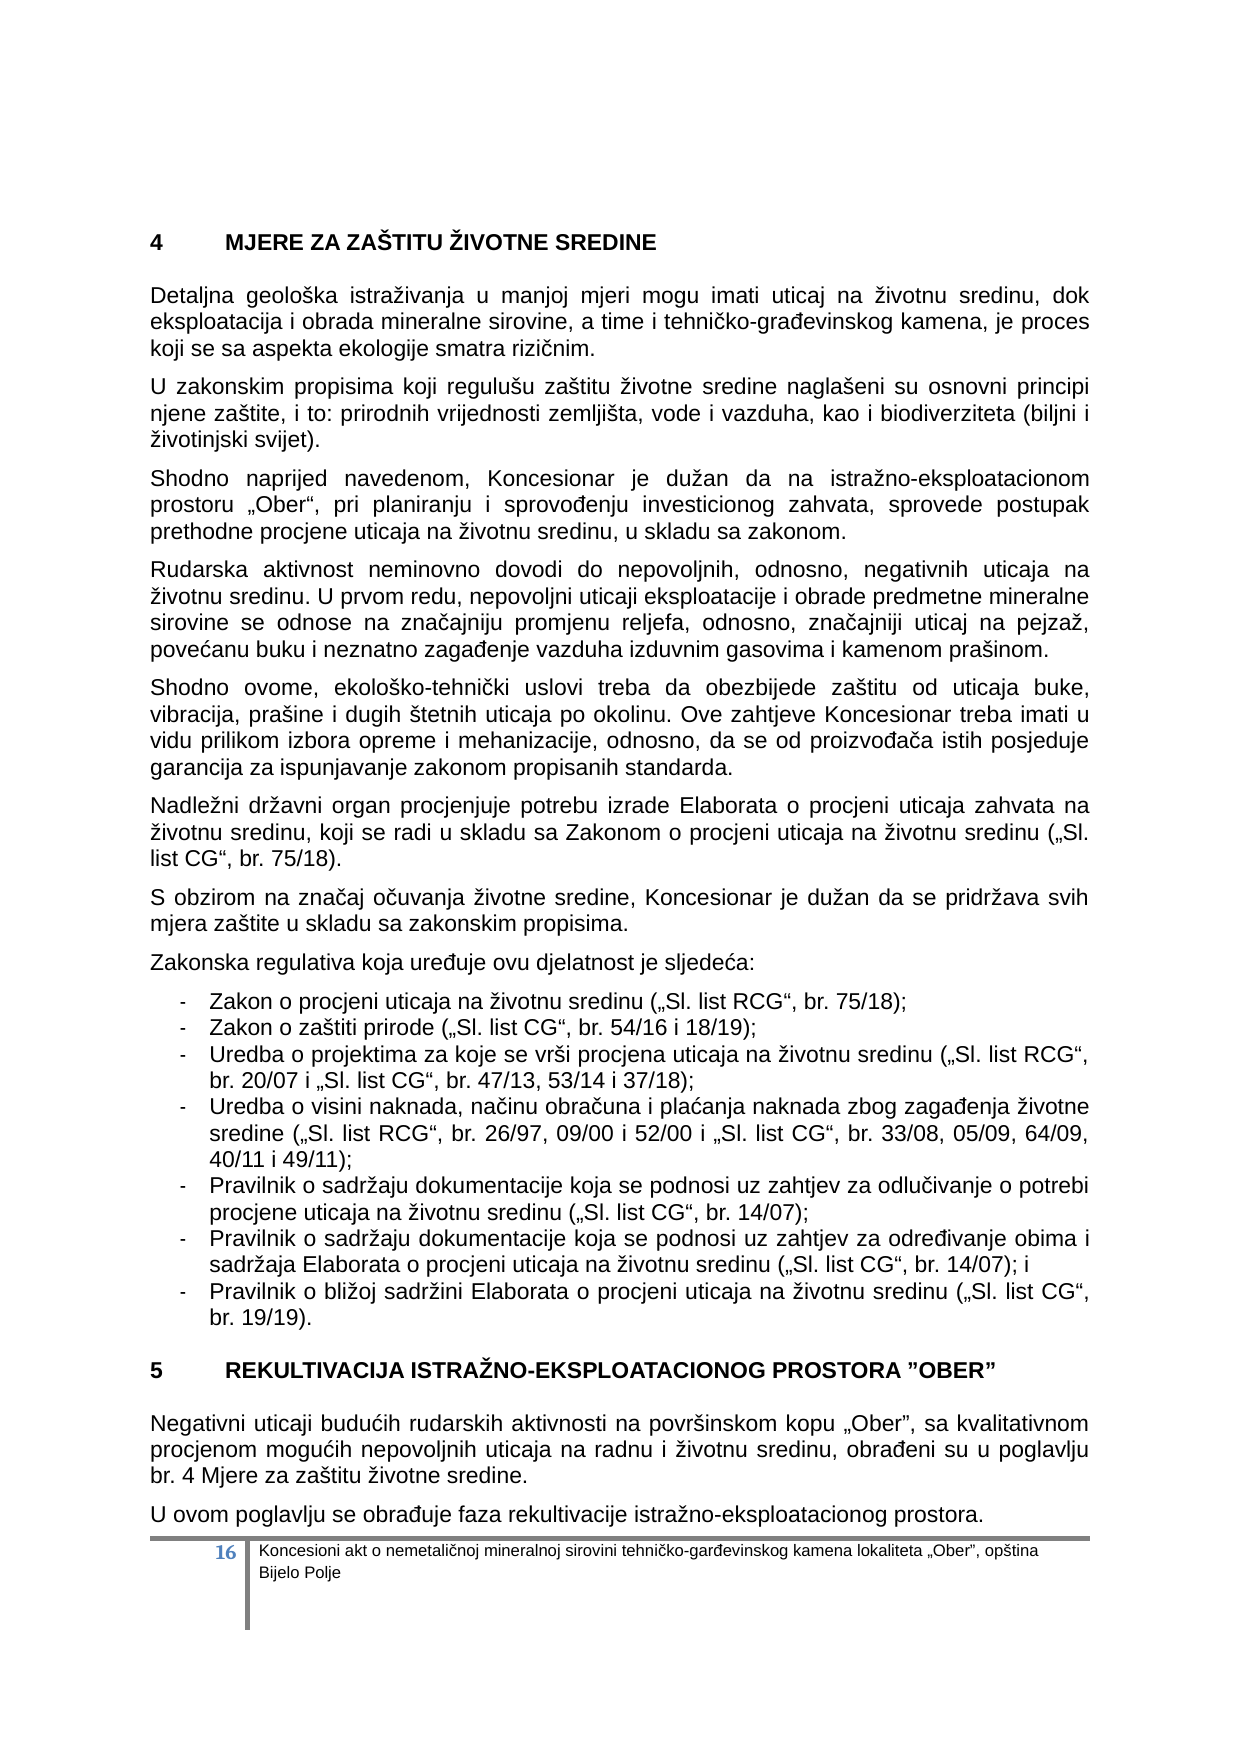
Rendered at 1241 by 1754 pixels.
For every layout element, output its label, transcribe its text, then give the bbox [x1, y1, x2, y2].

text Shodno ovome, ekološko-tehnički uslovi treba da obezbijede zaštitu od uticaja buke, vibracija, prašine i dugih štetnih uticaja po okolinu. Ove zahtjeve Koncesionar treba imati u vidu prilikom izbora opreme i mehanizacije, odnosno, da se od proizvođača istih posjeduje garancija za ispunjavanje zakonom propisanih standarda. [150, 674, 1090, 780]
list Zakon o zaštiti prirode („Sl. list CG“, br. 54/16 i 18/19); [179, 1014, 1090, 1041]
text Detaljna geološka istraživanja u manjoj mjeri mogu imati uticaj na životnu sredinu, dok eksploatacija i obrada mineralne sirovine, a time i tehničko-građevinskog kamena, je proces koji se sa aspekta ekologije smatra rizičnim. [150, 282, 1090, 361]
text Rudarska aktivnost neminovno dovodi do nepovoljnih, odnosno, negativnih uticaja na životnu sredinu. U prvom redu, nepovoljni uticaji eksploatacije i obrade predmetne mineralne sirovine se odnose na značajniju promjenu reljefa, odnosno, značajniji uticaj na pejzaž, povećanu buku i neznatno zagađenje vazduha izduvnim gasovima i kamenom prašinom. [150, 556, 1090, 662]
subtitle REKULTIVACIJA ISTRAŽNO-EKSPLOATACIONOG PROSTORA ”OBER” [150, 1357, 1090, 1383]
list Uredba o visini naknada, načinu obračuna i plaćanja naknada zbog zagađenja životne sredine („Sl. list RCG“, br. 26/97, 09/00 i 52/00 i „Sl. list CG“, br. 33/08, 05/09, 64/09, 40/11 i 49/11); [179, 1093, 1090, 1172]
list Pravilnik o sadržaju dokumentacije koja se podnosi uz zahtjev za odlučivanje o potrebi procjene uticaja na životnu sredinu („Sl. list CG“, br. 14/07); [179, 1172, 1090, 1225]
text Nadležni državni organ procjenjuje potrebu izrade Elaborata o procjeni uticaja zahvata na životnu sredinu, koji se radi u skladu sa Zakonom o procjeni uticaja na životnu sredinu („Sl. list CG“, br. 75/18). [150, 792, 1090, 871]
text U zakonskim propisima koji regulušu zaštitu životne sredine naglašeni su osnovni principi njene zaštite, i to: prirodnih vrijednosti zemljišta, vode i vazduha, kao i biodiverziteta (biljni i životinjski svijet). [150, 373, 1090, 452]
subtitle MJERE ZA ZAŠTITU ŽIVOTNE SREDINE [150, 229, 1090, 255]
list Uredba o projektima za koje se vrši procjena uticaja na životnu sredinu („Sl. list RCG“, br. 20/07 i „Sl. list CG“, br. 47/13, 53/14 i 37/18); [179, 1041, 1090, 1093]
text Negativni uticaji budućih rudarskih aktivnosti na površinskom kopu „Ober”, sa kvalitativnom procjenom mogućih nepovoljnih uticaja na radnu i životnu sredinu, obrađeni su u poglavlju br. 4 Mjere za zaštitu životne sredine. [150, 1409, 1090, 1489]
text Zakonska regulativa koja uređuje ovu djelatnost je sljedeća: [150, 949, 1090, 975]
text U ovom poglavlju se obrađuje faza rekultivacije istražno-eksploatacionog prostora. [150, 1501, 1090, 1527]
text S obzirom na značaj očuvanja životne sredine, Koncesionar je dužan da se pridržava svih mjera zaštite u skladu sa zakonskim propisima. [150, 884, 1090, 937]
list Zakon o procjeni uticaja na životnu sredinu („Sl. list RCG“, br. 75/18); [179, 988, 1090, 1014]
list Pravilnik o sadržaju dokumentacije koja se podnosi uz zahtjev za određivanje obima i sadržaja Elaborata o procjeni uticaja na životnu sredinu („Sl. list CG“, br. 14/07); i [179, 1225, 1090, 1278]
text Shodno naprijed navedenom, Koncesionar je dužan da na istražno-eksploatacionom prostoru „Ober“, pri planiranju i sprovođenju investicionog zahvata, sprovede postupak prethodne procjene uticaja na životnu sredinu, u skladu sa zakonom. [150, 465, 1090, 544]
list Pravilnik o bližoj sadržini Elaborata o procjeni uticaja na životnu sredinu („Sl. list CG“, br. 19/19). [179, 1278, 1090, 1331]
